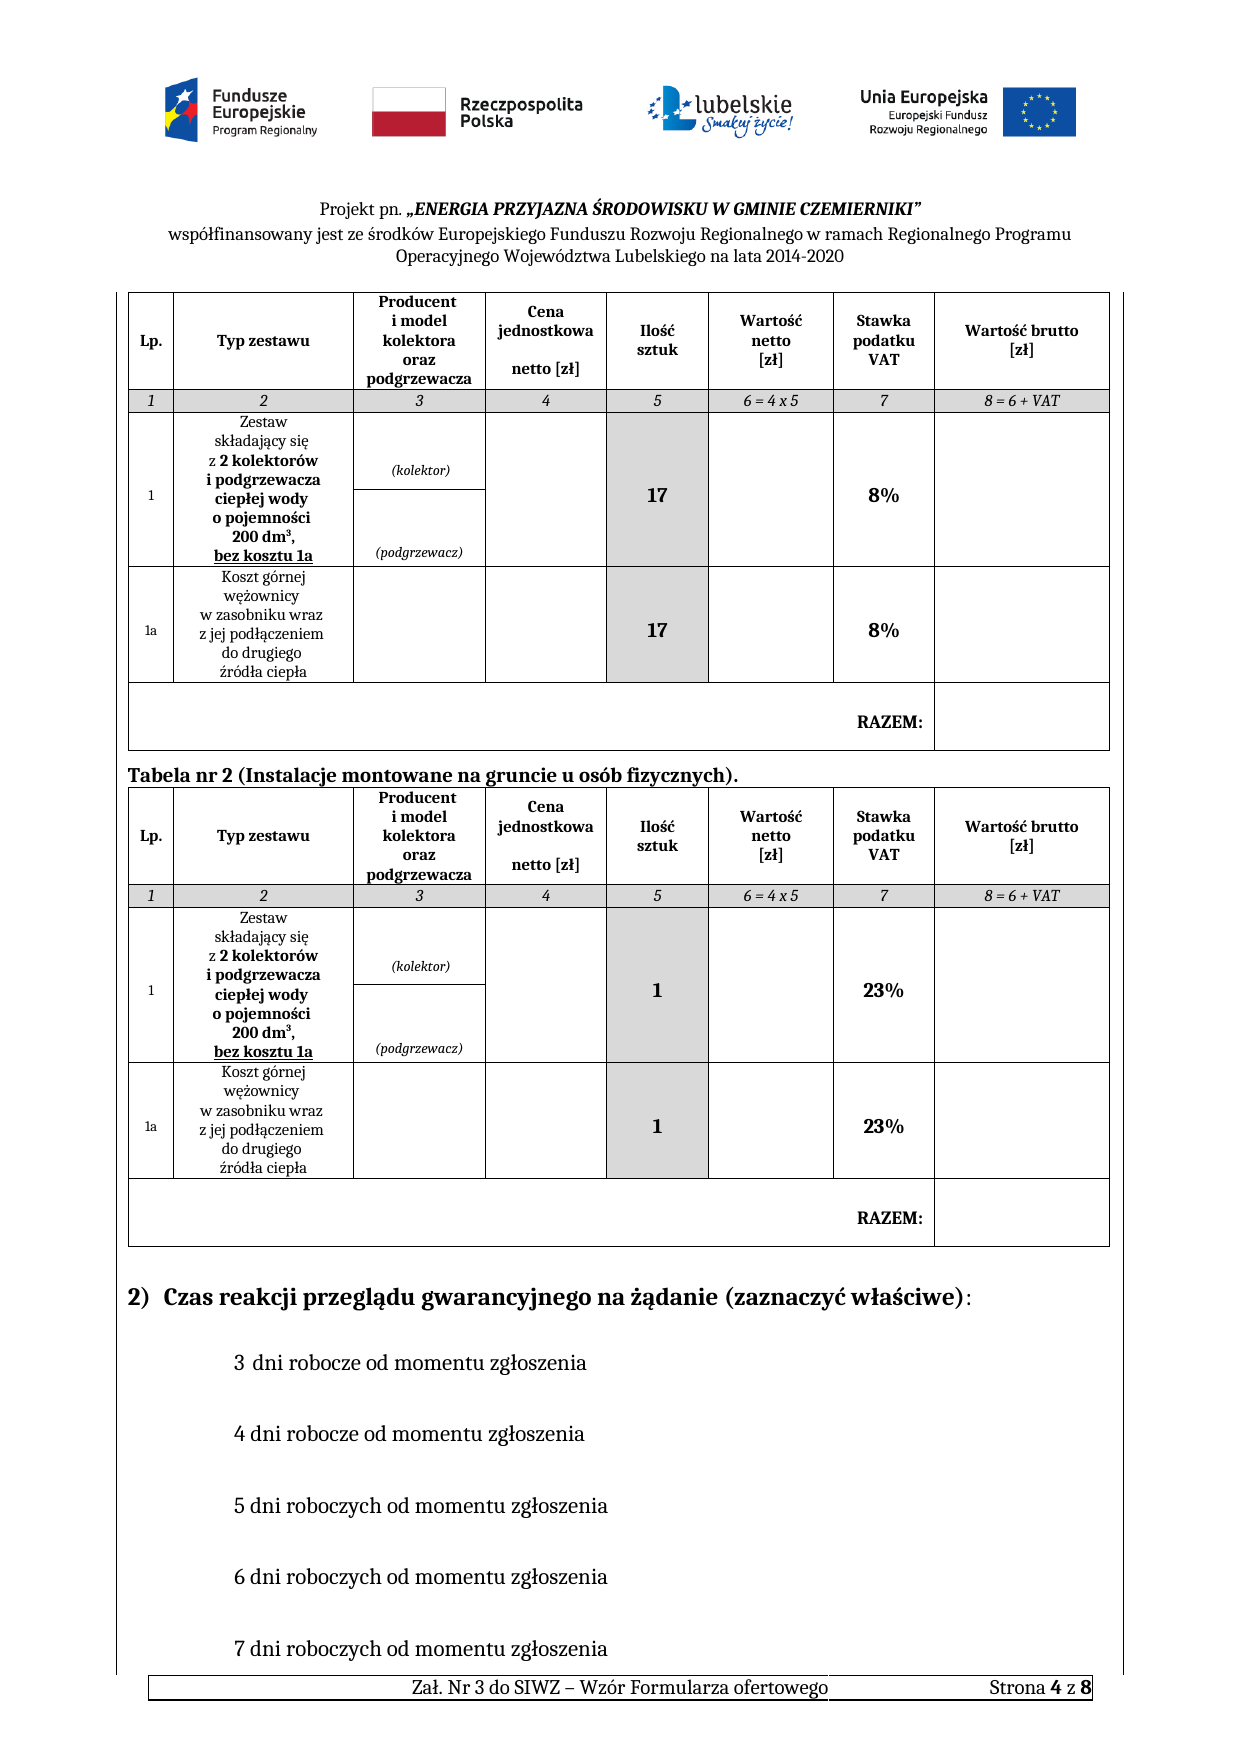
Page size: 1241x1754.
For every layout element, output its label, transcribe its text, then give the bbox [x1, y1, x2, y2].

picture [147, 19, 1092, 196]
